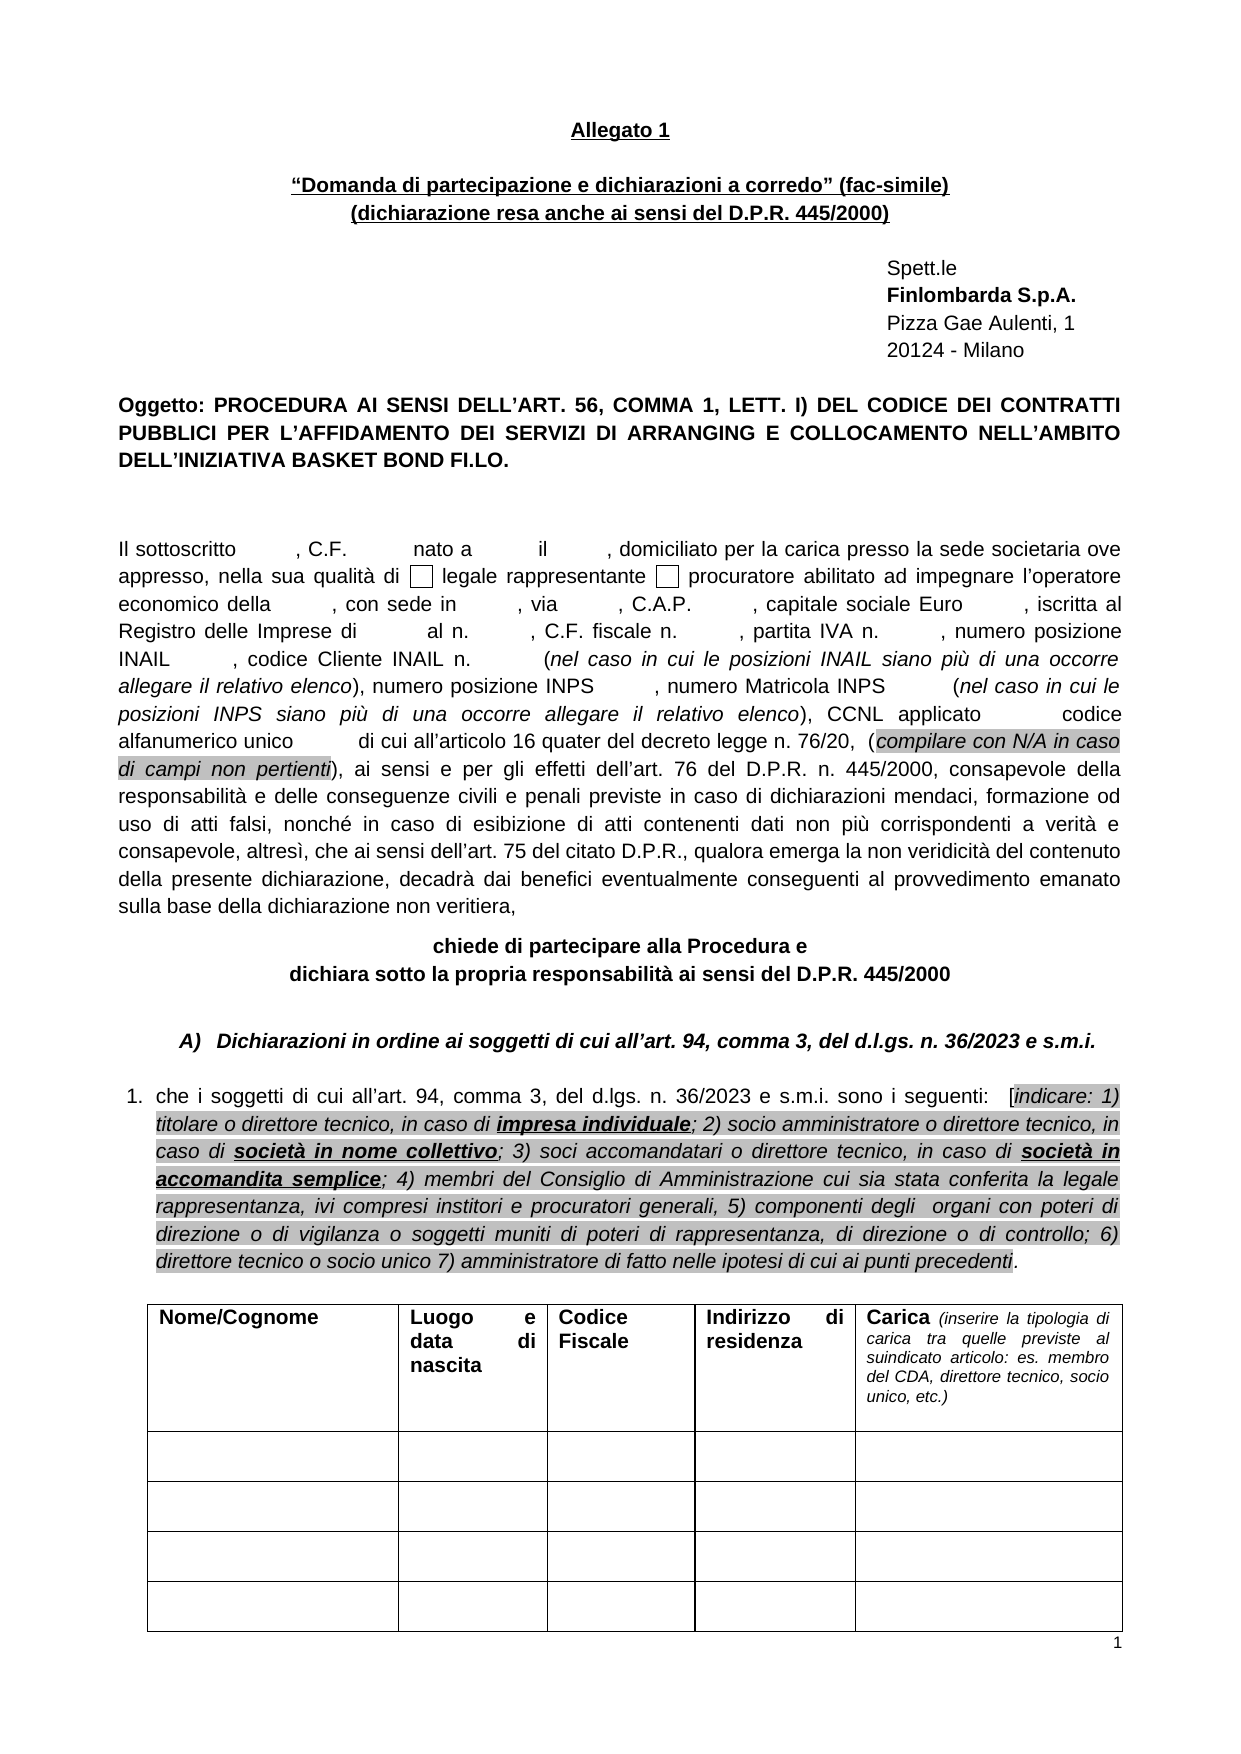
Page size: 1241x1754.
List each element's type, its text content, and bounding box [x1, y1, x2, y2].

text Spett.le [886, 256, 1122, 279]
table_cell [856, 1432, 1122, 1481]
table_cell [856, 1582, 1122, 1631]
table_cell [696, 1482, 855, 1531]
text Finlombarda S.p.A. [886, 283, 1122, 307]
table_header Nome/Cognome [148, 1305, 398, 1431]
table_cell [696, 1582, 855, 1631]
table_cell [399, 1582, 547, 1631]
text “Domanda di partecipazione e dichiarazioni a corredo” (fac-simile) [118, 173, 1122, 197]
table_header Indirizzo di residenza [696, 1305, 855, 1431]
table_cell [696, 1532, 855, 1581]
table_header Carica (inserire la tipologia di carica tra quelle previste al suindicato articolo: es. membro del CDA, direttore tecnico, socio unico, etc.) [856, 1305, 1122, 1431]
text (dichiarazione resa anche ai sensi del D.P.R. 445/2000) [118, 201, 1122, 224]
table_cell [148, 1532, 398, 1581]
table_cell [399, 1432, 547, 1481]
text chiede di partecipare alla Procedura e [118, 934, 1122, 958]
table_cell [548, 1482, 694, 1531]
text Oggetto: PROCEDURA AI SENSI DELL’ART. 56, COMMA 1, LETT. I) DEL CODICE DEI CONTRATTI PUBBLICI PER L’AFFIDAMENTO DEI SERVIZI DI ARRANGING E COLLOCAMENTO NELL’AMBITO DELL’INIZIATIVA BASKET BOND FI.LO. [118, 393, 1122, 472]
text Il sottoscritto , C.F. nato a il , domiciliato per la carica presso la sede societaria ove appresso, nella sua qualità di legale rappresentante procuratore abilitato ad impegnare l’operatore economico della , con sede in , via , C.A.P. , capitale sociale Euro , iscritta al Registro delle Imprese di al n. , C.F. fiscale n. , partita IVA n. , numero posizione INAIL , codice Cliente INAIL n. (nel caso in cui le posizioni INAIL siano più di una occorre allegare il relativo elenco), numero posizione INPS , numero Matricola INPS (nel caso in cui le posizioni INPS siano più di una occorre allegare il relativo elenco), CCNL applicato codice alfanumerico unico di cui all’articolo 16 quater del decreto legge n. 76/20, (compilare con N/A in caso di campi non pertienti), ai sensi e per gli effetti dell’art. 76 del D.P.R. n. 445/2000, consapevole della responsabilità e delle conseguenze civili e penali previste in caso di dichiarazioni mendaci, formazione od uso di atti falsi, nonché in caso di esibizione di atti contenenti dati non più corrispondenti a verità e consapevole, altresì, che ai sensi dell’art. 75 del citato D.P.R., qualora emerga la non veridicità del contenuto della presente dichiarazione, decadrà dai benefici eventualmente conseguenti al provvedimento emanato sulla base della dichiarazione non veritiera, [118, 536, 1122, 918]
text 20124 - Milano [886, 338, 1122, 362]
table_cell [696, 1432, 855, 1481]
text dichiara sotto la propria responsabilità ai sensi del D.P.R. 445/2000 [118, 961, 1122, 985]
table_cell [856, 1482, 1122, 1531]
table_cell [548, 1582, 694, 1631]
table_cell [148, 1582, 398, 1631]
table_header Codice Fiscale [548, 1305, 694, 1431]
table_cell [548, 1532, 694, 1581]
text Allegato 1 [118, 118, 1122, 142]
table_cell [148, 1432, 398, 1481]
list che i soggetti di cui all’art. 94, comma 3, del d.lgs. n. 36/2023 e s.m.i. sono i seguenti: [indicare: 1) titolare o direttore tecnico, in caso di impresa individuale; 2) socio amministratore o direttore tecnico, in caso di società in nome collettivo; 3) soci accomandatari o direttore tecnico, in caso di società in accomandita semplice; 4) membri del Consiglio di Amministrazione cui sia stata conferita la legale rappresentanza, ivi compresi institori e procuratori generali, 5) componenti degli organi con poteri di direzione o di vigilanza o soggetti muniti di poteri di rappresentanza, di direzione o di controllo; 6) direttore tecnico o socio unico 7) amministratore di fatto nelle ipotesi di cui ai punti precedenti. [126, 1084, 1122, 1273]
table_cell [399, 1482, 547, 1531]
table_cell [148, 1482, 398, 1531]
table_cell [548, 1432, 694, 1481]
table_cell [856, 1532, 1122, 1581]
text Pizza Gae Aulenti, 1 [886, 311, 1122, 334]
table_header Luogo e data di nascita [399, 1305, 547, 1431]
table_cell [399, 1532, 547, 1581]
list Dichiarazioni in ordine ai soggetti di cui all’art. 94, comma 3, del d.l.gs. n. 36/2023 e s.m.i. [156, 1029, 1122, 1053]
